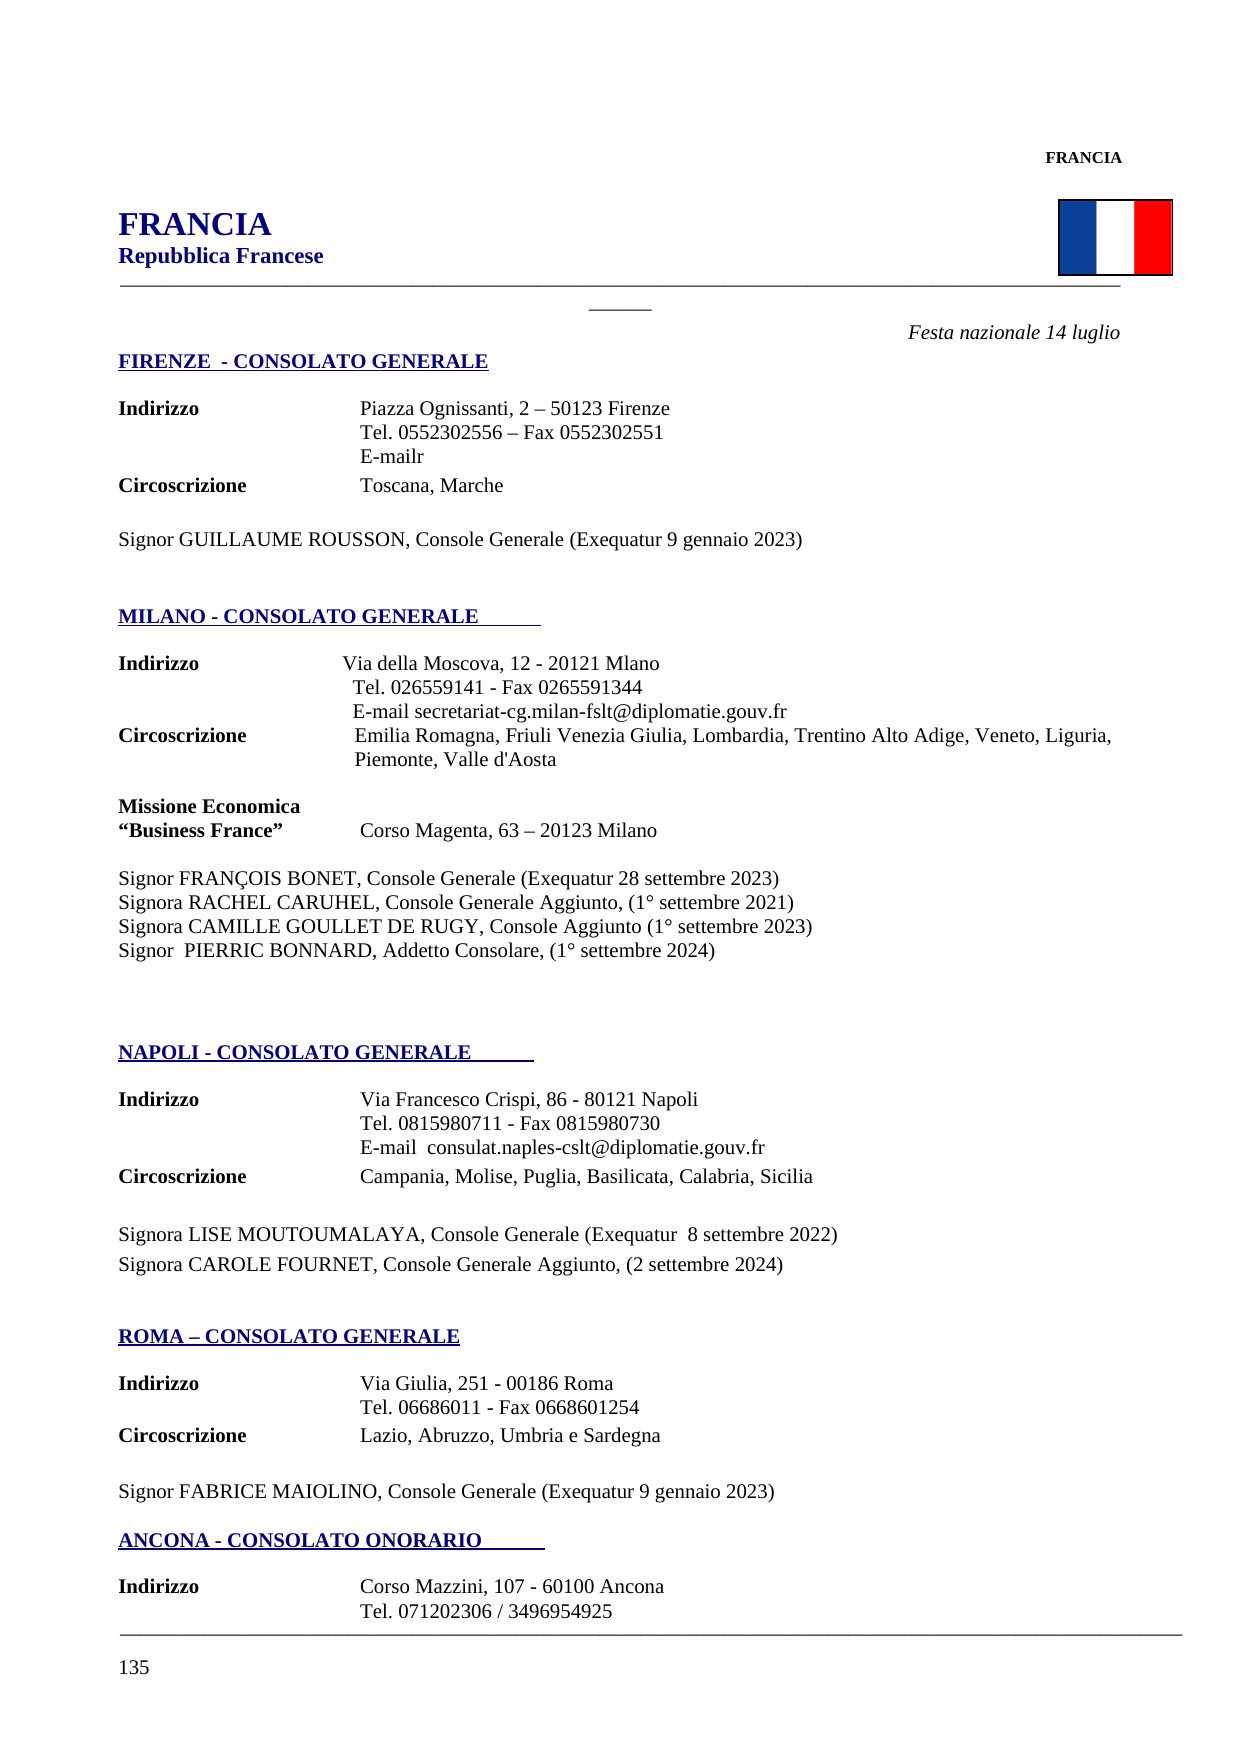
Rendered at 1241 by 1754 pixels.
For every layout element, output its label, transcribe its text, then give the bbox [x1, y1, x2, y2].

text Signor FABRICE MAIOLINO, Console Generale (Exequatur 9 gennaio 2023) [118, 1479, 1122, 1503]
text Signora CAROLE FOURNET, Console Generale Aggiunto, (2 settembre 2024) [118, 1251, 1122, 1276]
text Signora LISE MOUTOUMALAYA, Console Generale (Exequatur 8 settembre 2022) [118, 1222, 1122, 1246]
text Repubblica Francese [118, 242, 1058, 269]
text ——————————————————————————————————————————————————— [118, 272, 1122, 320]
text Signor GUILLAUME ROUSSON, Console Generale (Exequatur 9 gennaio 2023) [118, 526, 1122, 551]
text Indirizzo Via Giulia, 251 - 00186 Roma [118, 1371, 1122, 1395]
text Signor PIERRIC BONNARD, Addetto Consolare, (1° settembre 2024) [118, 938, 1122, 962]
text Signor FRANÇOIS BONET, Console Generale (Exequatur 28 settembre 2023) [118, 866, 1122, 890]
text FRANCIA [118, 148, 1122, 167]
text Indirizzo Via Francesco Crispi, 86 - 80121 Napoli [118, 1087, 1122, 1111]
text Signora CAMILLE GOULLET DE RUGY, Console Aggiunto (1° settembre 2023) [118, 914, 1122, 938]
text E-mail secretariat-cg.milan-fslt@diplomatie.gouv.fr [118, 699, 1122, 723]
text Festa nazionale 14 luglio [118, 320, 1122, 344]
text Tel. 06686011 - Fax 0668601254 [118, 1395, 1122, 1419]
text Tel. 0552302556 – Fax 0552302551 [118, 420, 1122, 444]
text Indirizzo Corso Mazzini, 107 - 60100 Ancona [118, 1574, 1122, 1598]
text Circoscrizione Emilia Romagna, Friuli Venezia Giulia, Lombardia, Trentino Alto Adige, Veneto, Liguria, Piemonte, Valle d'Aosta [118, 723, 1122, 771]
text ANCONA - CONSOLATO ONORARIO [118, 1527, 1122, 1552]
text MILANO - CONSOLATO GENERALE [118, 604, 1122, 628]
text Indirizzo Piazza Ognissanti, 2 – 50123 Firenze [118, 396, 1122, 420]
text Tel. 026559141 - Fax 0265591344 [118, 675, 1122, 699]
text NAPOLI - CONSOLATO GENERALE [118, 1040, 1122, 1064]
text “Business France” Corso Magenta, 63 – 20123 Milano [118, 818, 1122, 842]
text ROMA – CONSOLATO GENERALE [118, 1324, 1122, 1348]
text E-mail consulat.naples-cslt@diplomatie.gouv.fr [118, 1135, 1122, 1159]
text FRANCIA [118, 204, 1058, 242]
text Circoscrizione Campania, Molise, Puglia, Basilicata, Calabria, Sicilia [118, 1164, 1122, 1188]
text Signora RACHEL CARUHEL, Console Generale Aggiunto, (1° settembre 2021) [118, 890, 1122, 914]
text Tel. 0815980711 - Fax 0815980730 [118, 1111, 1122, 1135]
text Missione Economica [118, 794, 1122, 818]
text Indirizzo Via della Moscova, 12 - 20121 Mlano [118, 651, 1122, 675]
text Circoscrizione Lazio, Abruzzo, Umbria e Sardegna [118, 1423, 1122, 1447]
text E-mailr [118, 444, 1122, 468]
text Circoscrizione Toscana, Marche [118, 473, 1122, 497]
text FIRENZE - CONSOLATO GENERALE [118, 349, 1122, 373]
text Tel. 071202306 / 3496954925 [118, 1598, 1122, 1623]
picture [1060, 201, 1172, 274]
